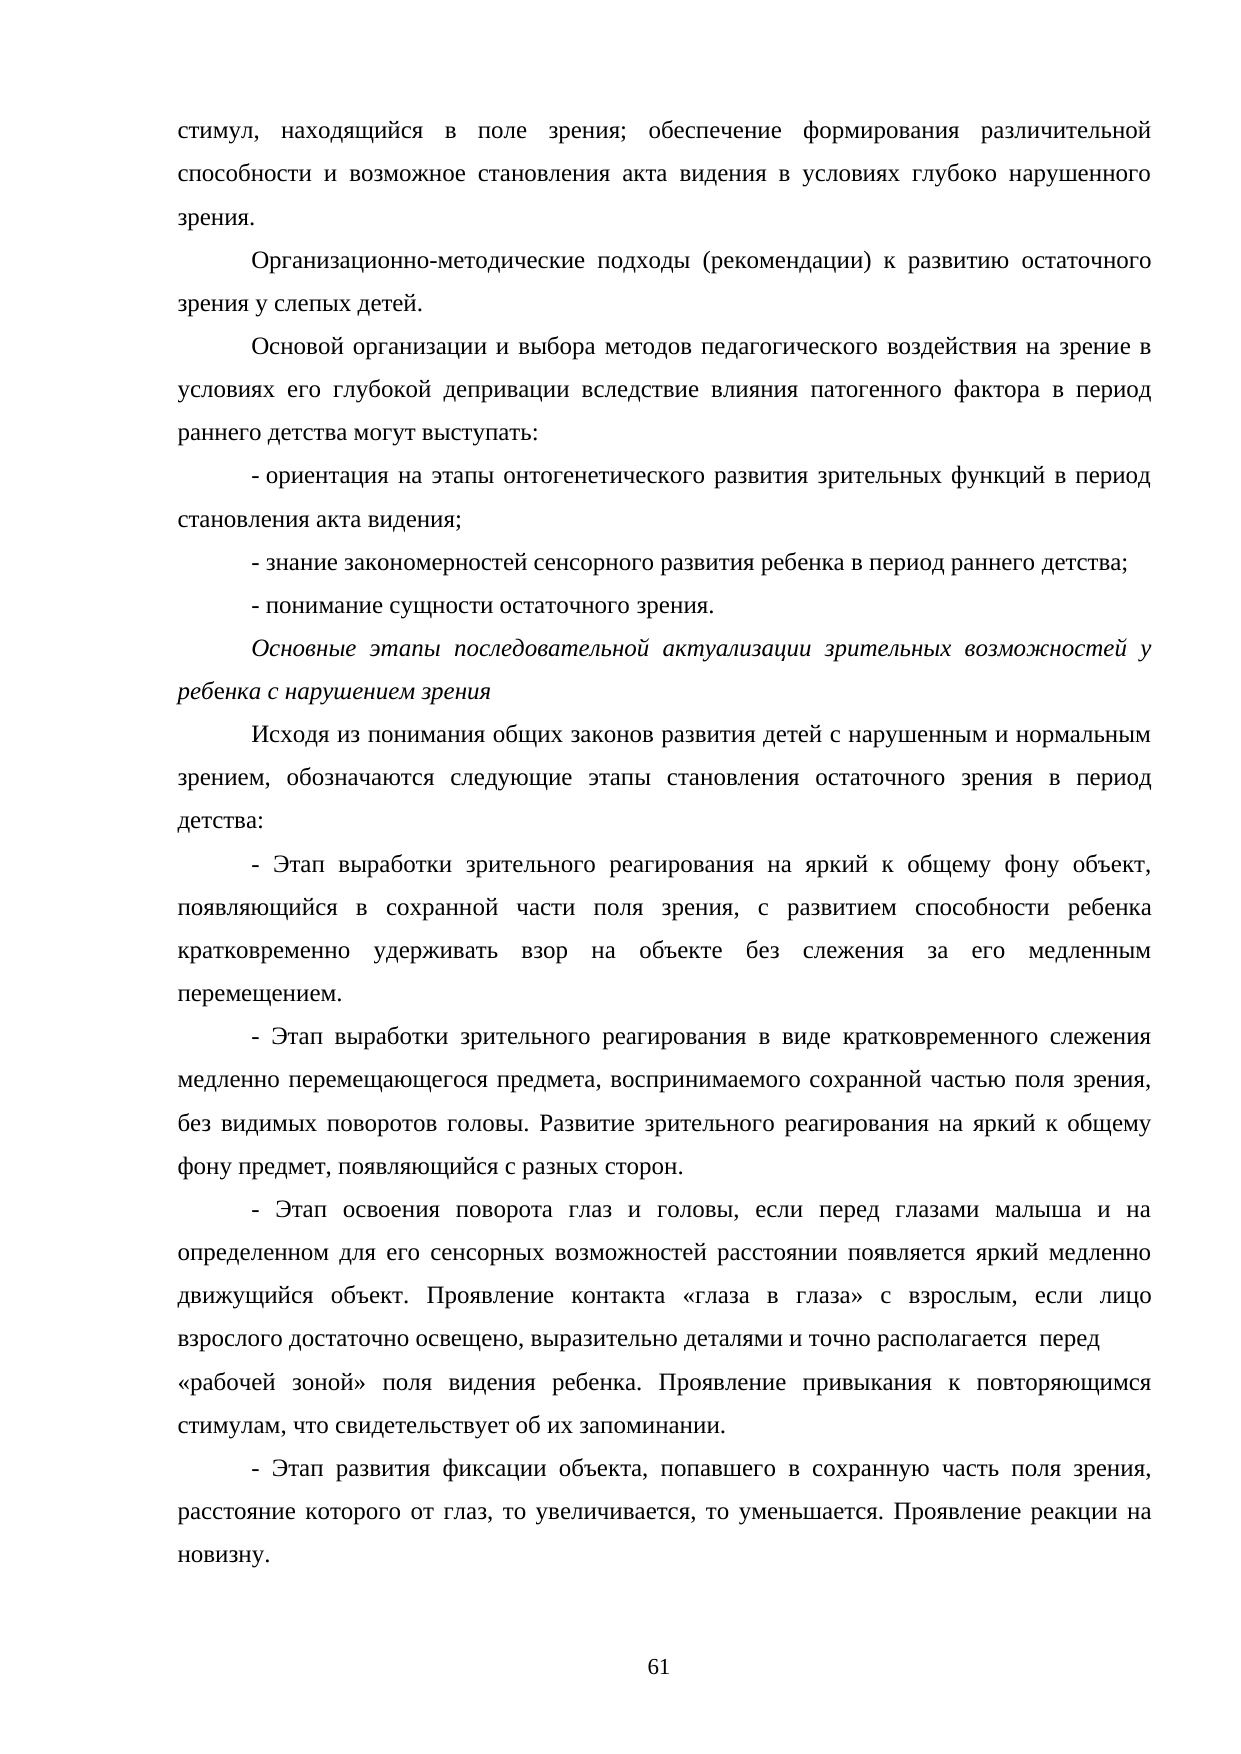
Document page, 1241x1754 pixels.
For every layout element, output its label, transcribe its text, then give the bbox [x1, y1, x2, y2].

list Этап развития фиксации объекта, попавшего в сохранную часть поля зрения, расстояние которого от глаз, то увеличивается, то уменьшается. Проявление реакции на новизну. [177, 1453, 1153, 1568]
list Этап выработки зрительного реагирования на яркий к общему фону объект, появляющийся в сохранной части поля зрения, с развитием способности ребенка кратковременно удерживать взор на объекте без слежения за его медленным перемещением. [177, 849, 1152, 1007]
text стимул, находящийся в поле зрения; обеспечение формирования различительной способности и возможное становления акта видения в условиях глубоко нарушенного зрения. [177, 115, 1152, 230]
text «рабочей зоной» поля видения ребенка. Проявление привыкания к повторяющимся стимулам, что свидетельствует об их запоминании. [177, 1367, 1152, 1438]
list Этап освоения поворота глаз и головы, если перед глазами малыша и на определенном для его сенсорных возможностей расстоянии появляется яркий медленно движущийся объект. Проявление контакта «глаза в глаза» с взрослым, если лицо взрослого достаточно освещено, выразительно деталями и точно располагается перед [177, 1194, 1152, 1352]
list ориентация на этапы онтогенетического развития зрительных функций в период становления акта видения; [177, 461, 1152, 532]
list Этап выработки зрительного реагирования в виде кратковременного слежения медленно перемещающегося предмета, воспринимаемого сохранной частью поля зрения, без видимых поворотов головы. Развитие зрительного реагирования на яркий к общему фону предмет, появляющийся с разных сторон. [177, 1021, 1152, 1179]
list понимание сущности остаточного зрения. [177, 590, 1176, 619]
text Основой организации и выбора методов педагогического воздействия на зрение в условиях его глубокой депривации вследствие влияния патогенного фактора в период раннего детства могут выступать: [177, 331, 1152, 446]
list знание закономерностей сенсорного развития ребенка в период раннего детства; [177, 547, 1176, 576]
text Исходя из понимания общих законов развития детей с нарушенным и нормальным зрением, обозначаются следующие этапы становления остаточного зрения в период детства: [177, 719, 1152, 834]
text Организационно-методические подходы (рекомендации) к развитию остаточного зрения у слепых детей. [177, 245, 1152, 317]
text Основные этапы последовательной актуализации зрительных возможностей у ребенка с нарушением зрения [177, 633, 1152, 705]
